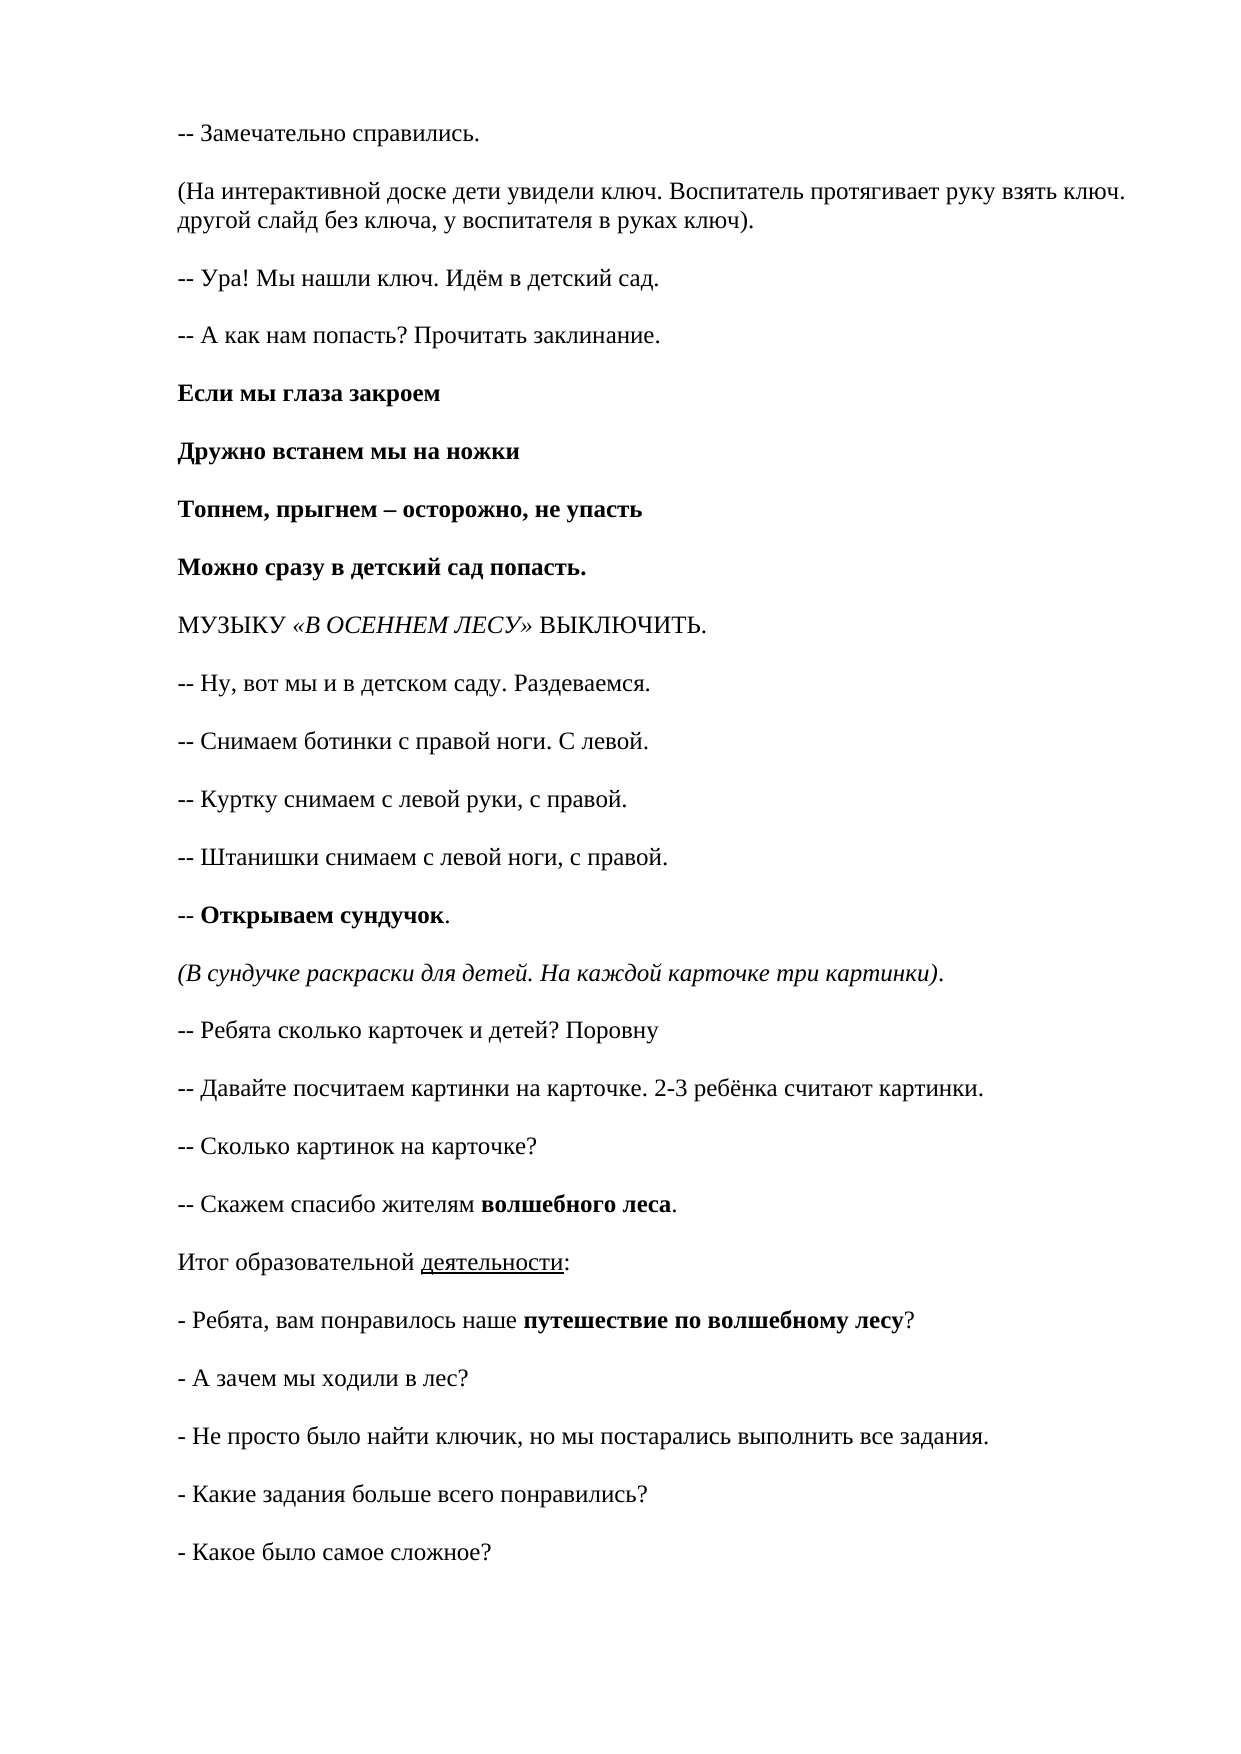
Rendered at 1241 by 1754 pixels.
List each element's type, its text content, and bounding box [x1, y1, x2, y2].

text -- Замечательно справились. [177, 118, 1152, 147]
text -- Открываем сундучок. [177, 900, 1152, 928]
text -- Ура! Мы нашли ключ. Идём в детский сад. [177, 263, 1152, 291]
text Дружно встанем мы на ножки [177, 436, 1152, 465]
text Если мы глаза закроем [177, 378, 1152, 407]
text (На интерактивной доске дети увидели ключ. Воспитатель протягивает руку взять ключ. другой слайд без ключа, у воспитателя в руках ключ). [177, 176, 1152, 233]
text - А зачем мы ходили в лес? [177, 1363, 1152, 1392]
text -- Сколько картинок на карточке? [177, 1131, 1152, 1160]
text -- Штанишки снимаем с левой ноги, с правой. [177, 842, 1152, 871]
text - Ребята, вам понравилось наше путешествие по волшебному лесу? [177, 1305, 1152, 1334]
text - Какое было самое сложное? [177, 1537, 1152, 1566]
text МУЗЫКУ «В ОСЕННЕМ ЛЕСУ» ВЫКЛЮЧИТЬ. [177, 610, 1152, 639]
text (В сундучке раскраски для детей. На каждой карточке три картинки). [177, 958, 1152, 986]
text -- Ребята сколько карточек и детей? Поровну [177, 1016, 1152, 1044]
text -- Снимаем ботинки с правой ноги. С левой. [177, 726, 1152, 755]
text - Не просто было найти ключик, но мы постарались выполнить все задания. [177, 1421, 1152, 1450]
text -- Скажем спасибо жителям волшебного леса. [177, 1189, 1152, 1218]
text -- Давайте посчитаем картинки на карточке. 2-3 ребёнка считают картинки. [177, 1073, 1152, 1102]
text - Какие задания больше всего понравились? [177, 1479, 1152, 1508]
text Топнем, прыгнем – осторожно, не упасть [177, 494, 1152, 523]
text Можно сразу в детский сад попасть. [177, 552, 1152, 581]
text -- Куртку снимаем с левой руки, с правой. [177, 784, 1152, 813]
text -- А как нам попасть? Прочитать заклинание. [177, 321, 1152, 349]
text Итог образовательной деятельности: [177, 1247, 1152, 1276]
text -- Ну, вот мы и в детском саду. Раздеваемся. [177, 668, 1152, 697]
